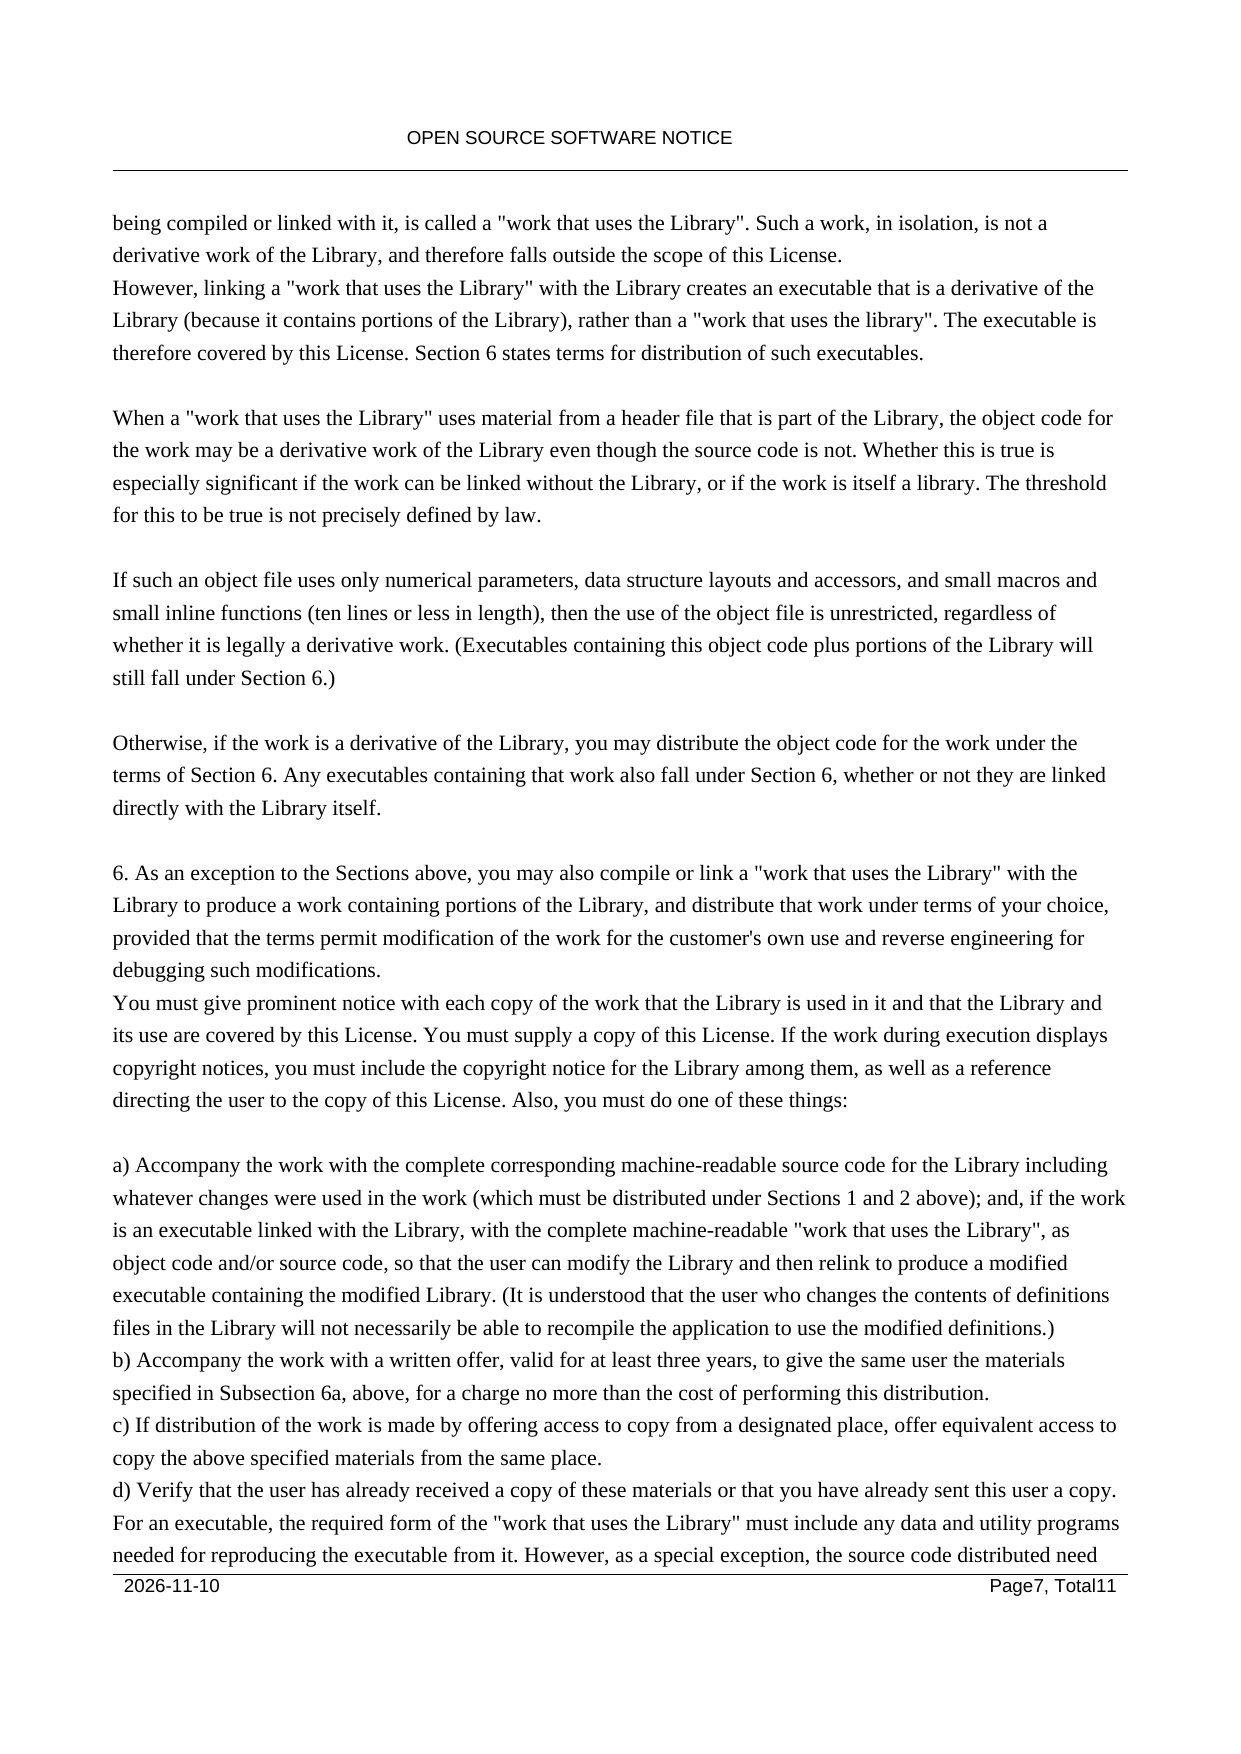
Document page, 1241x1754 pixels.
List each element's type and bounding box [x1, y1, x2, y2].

text [112, 206, 1128, 1571]
